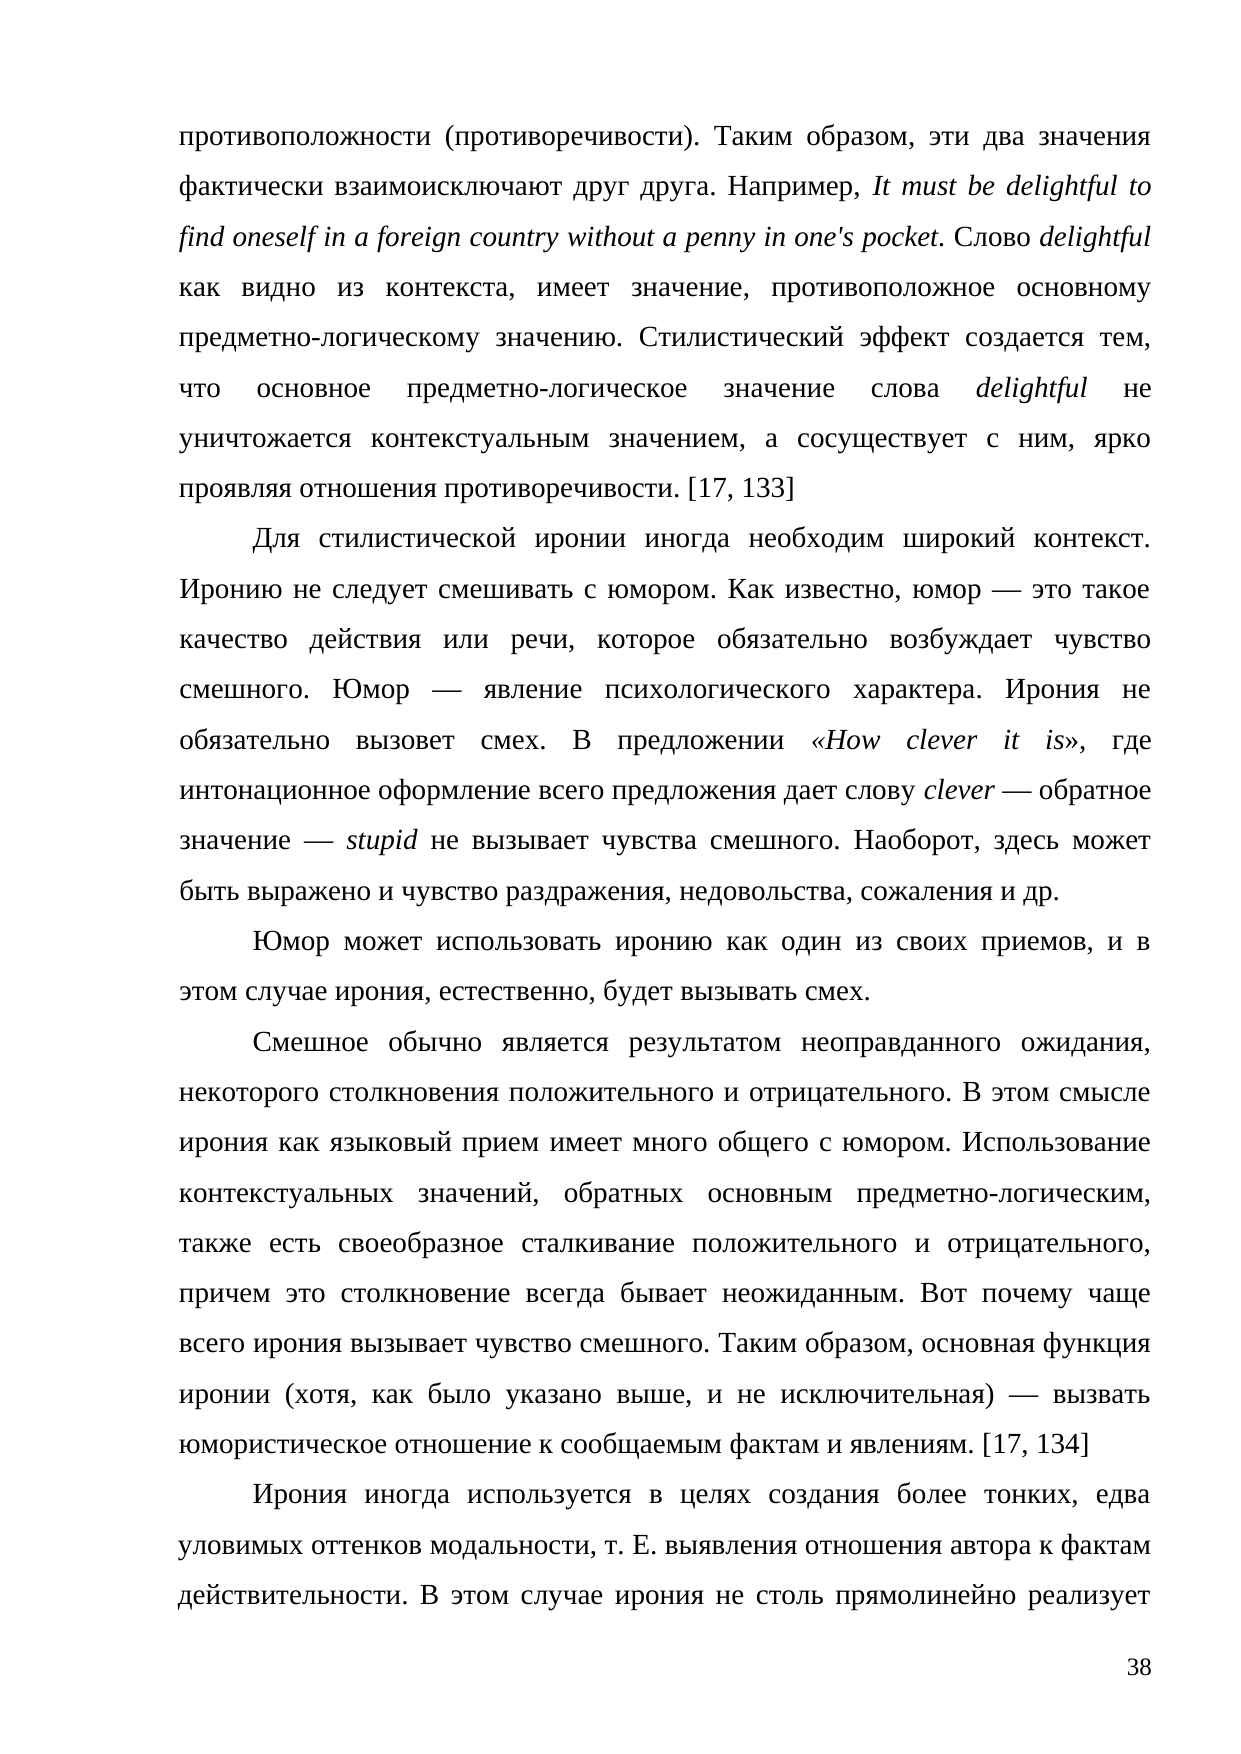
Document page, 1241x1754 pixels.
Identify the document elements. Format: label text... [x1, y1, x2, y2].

text Юмор может использовать иронию как один из своих приемов, и в этом случае ирония, естественно, будет вызывать смех. [179, 923, 1152, 1007]
text Для стилистической иронии иногда необходим широкий контекст. Иронию не следует смешивать с юмором. Как известно, юмор — это такое качество действия или речи, которое обязательно возбуждает чувство смешного. Юмор — явление психологического характера. Ирония не обязательно вызовет смех. В предложении «How clever it is», где интонационное оформление всего предложения дает слову clever — обратное значение — stupid не вызывает чувства смешного. Наоборот, здесь может быть выражено и чувство раздражения, недовольства, сожаления и др. [179, 521, 1152, 906]
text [178, 1477, 1152, 1611]
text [179, 118, 1152, 504]
text Смешное обычно является результатом неоправданного ожидания, некоторого столкновения положительного и отрицательного. В этом смысле ирония как языковый прием имеет много общего с юмором. Использование контекстуальных значений, обратных основным предметно-логическим, также есть своеобразное сталкивание положительного и отрицательного, причем это столкновение всегда бывает неожиданным. Вот почему чаще всего ирония вызывает чувство смешного. Таким образом, основная функция иронии (хотя, как было указано выше, и не исключительная) — вызвать юмористическое отношение к сообщаемым фактам и явлениям. [17, 134] [179, 1024, 1152, 1460]
